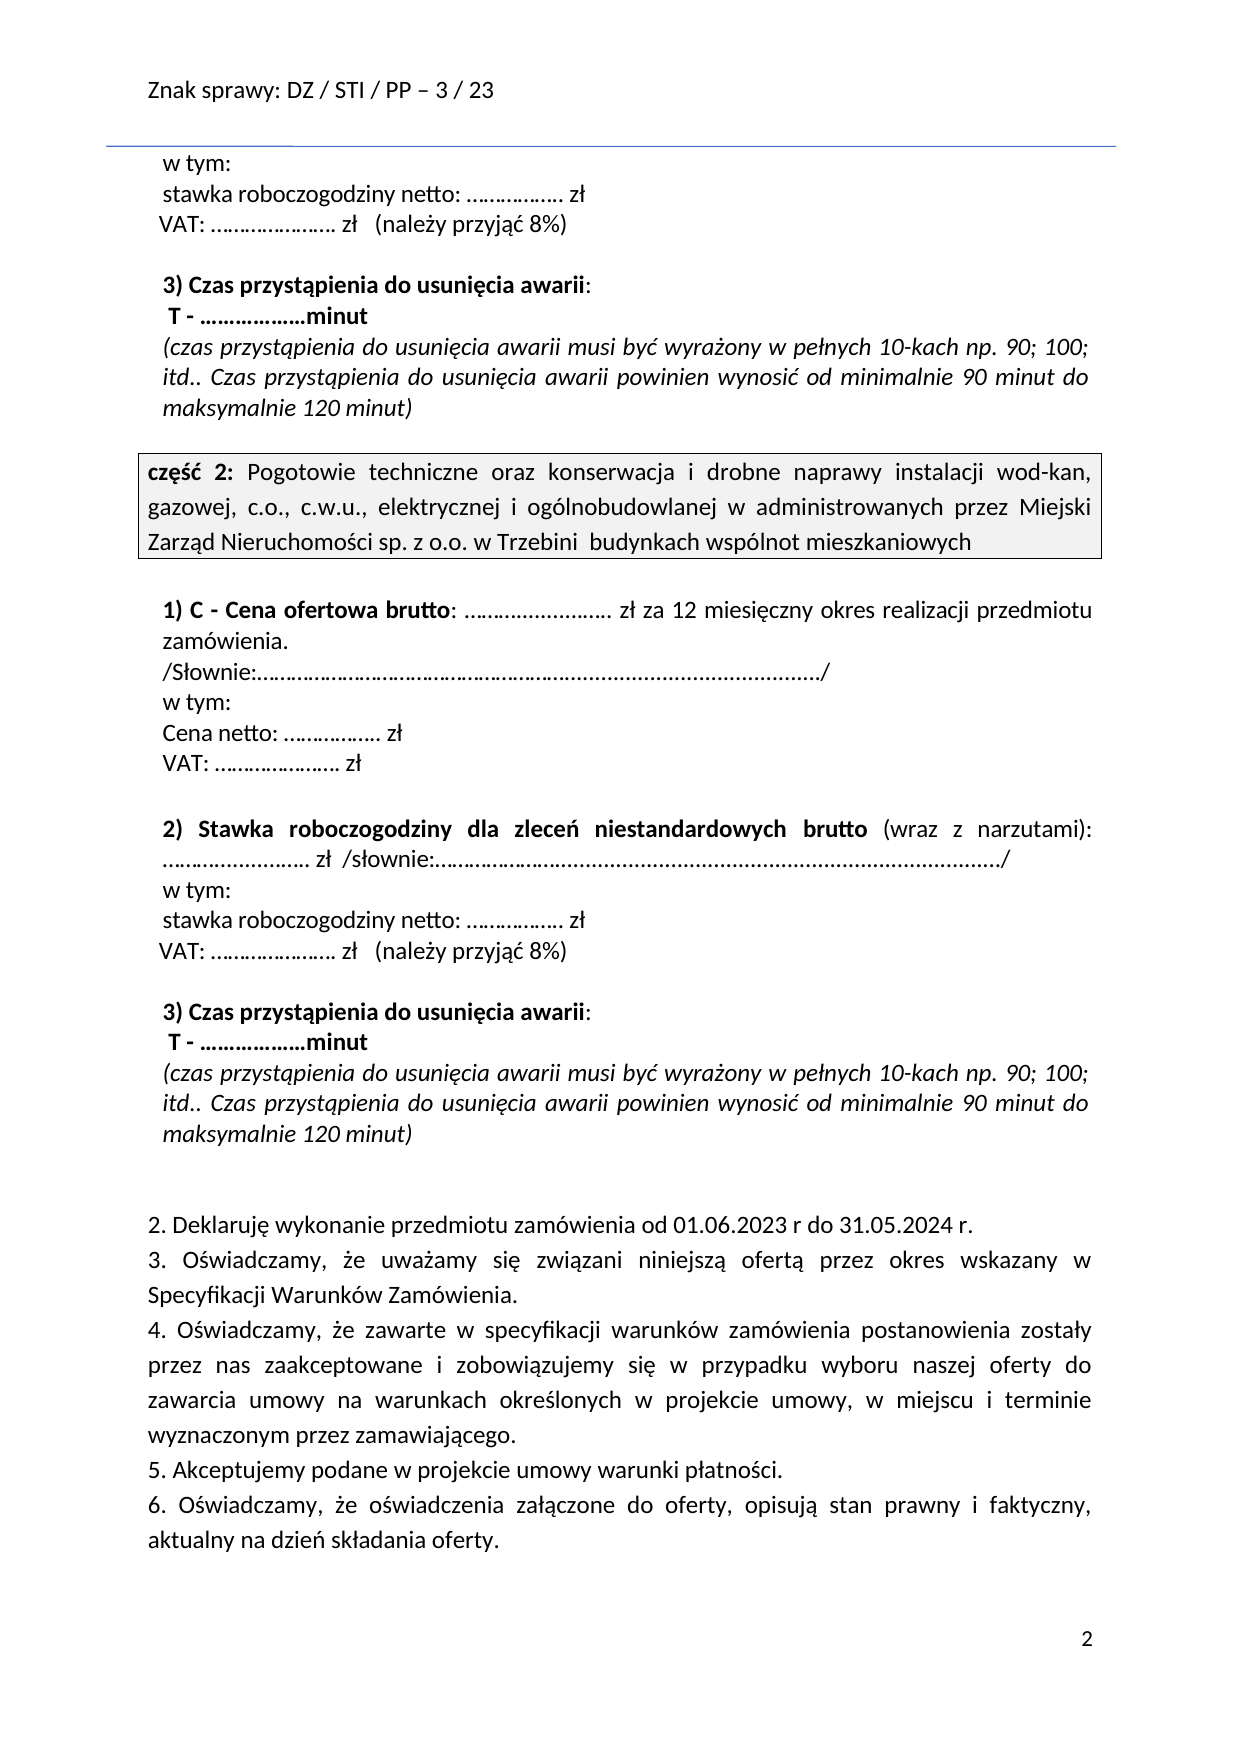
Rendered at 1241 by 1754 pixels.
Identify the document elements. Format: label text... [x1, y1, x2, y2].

text 4. Oświadczamy, że zawarte w specyfikacji warunków zamówienia postanowienia zostały przez nas zaakceptowane i zobowiązujemy się w przypadku wyboru naszej oferty do zawarcia umowy na warunkach określonych w projekcie umowy, w miejscu i terminie wyznaczonym przez zamawiającego. [148, 1314, 1093, 1450]
text VAT: …………………. zł (należy przyjąć 8%) [148, 935, 1093, 965]
text 3) Czas przystąpienia do usunięcia awarii: [162, 270, 1093, 300]
text część 2: Pogotowie techniczne oraz konserwacja i drobne naprawy instalacji wod-kan, gazowej, c.o., c.w.u., elektrycznej i ogólnobudowlanej w administrowanych przez Miejski Zarząd Nieruchomości sp. z o.o. w Trzebini budynkach wspólnot mieszkaniowych [139, 454, 1101, 558]
text /Słownie:………………………………………………........................................../ [162, 656, 1093, 686]
text 5. Akceptujemy podane w projekcie umowy warunki płatności. [148, 1454, 1093, 1485]
text (czas przystąpienia do usunięcia awarii musi być wyrażony w pełnych 10-kach np. 90; 100; itd.. Czas przystąpienia do usunięcia awarii powinien wynosić od minimalnie 90 minut do maksymalnie 120 minut) [162, 1057, 1093, 1148]
text (czas przystąpienia do usunięcia awarii musi być wyrażony w pełnych 10-kach np. 90; 100; itd.. Czas przystąpienia do usunięcia awarii powinien wynosić od minimalnie 90 minut do maksymalnie 120 minut) [162, 331, 1093, 422]
text T - ………………minut [162, 300, 1093, 331]
text Cena netto: …………….. zł [162, 717, 1093, 747]
text 1) C - Cena ofertowa brutto: ………...........….. zł za 12 miesięczny okres realizacji przedmiotu zamówienia. [162, 594, 1093, 656]
text VAT: …………………. zł [162, 747, 1093, 778]
text stawka roboczogodziny netto: …………….. zł [162, 904, 1093, 935]
text VAT: …………………. zł (należy przyjąć 8%) [148, 209, 1093, 239]
text 6. Oświadczamy, że oświadczenia załączone do oferty, opisują stan prawny i faktyczny, aktualny na dzień składania oferty. [148, 1489, 1093, 1555]
text 2. Deklaruję wykonanie przedmiotu zamówienia od 01.06.2023 r do 31.05.2024 r. [148, 1209, 1093, 1240]
text 2) Stawka roboczogodziny dla zleceń niestandardowych brutto (wraz z narzutami): ………...........….. zł /słownie:…………………........................................................................./ [162, 813, 1093, 874]
text stawka roboczogodziny netto: …………….. zł [162, 178, 1093, 209]
text w tym: [162, 148, 1093, 178]
text 3. Oświadczamy, że uważamy się związani niniejszą ofertą przez okres wskazany w Specyfikacji Warunków Zamówienia. [148, 1244, 1093, 1310]
text w tym: [162, 874, 1093, 904]
text T - ………………minut [162, 1026, 1093, 1057]
text 3) Czas przystąpienia do usunięcia awarii: [162, 996, 1093, 1026]
text w tym: [162, 686, 1093, 717]
